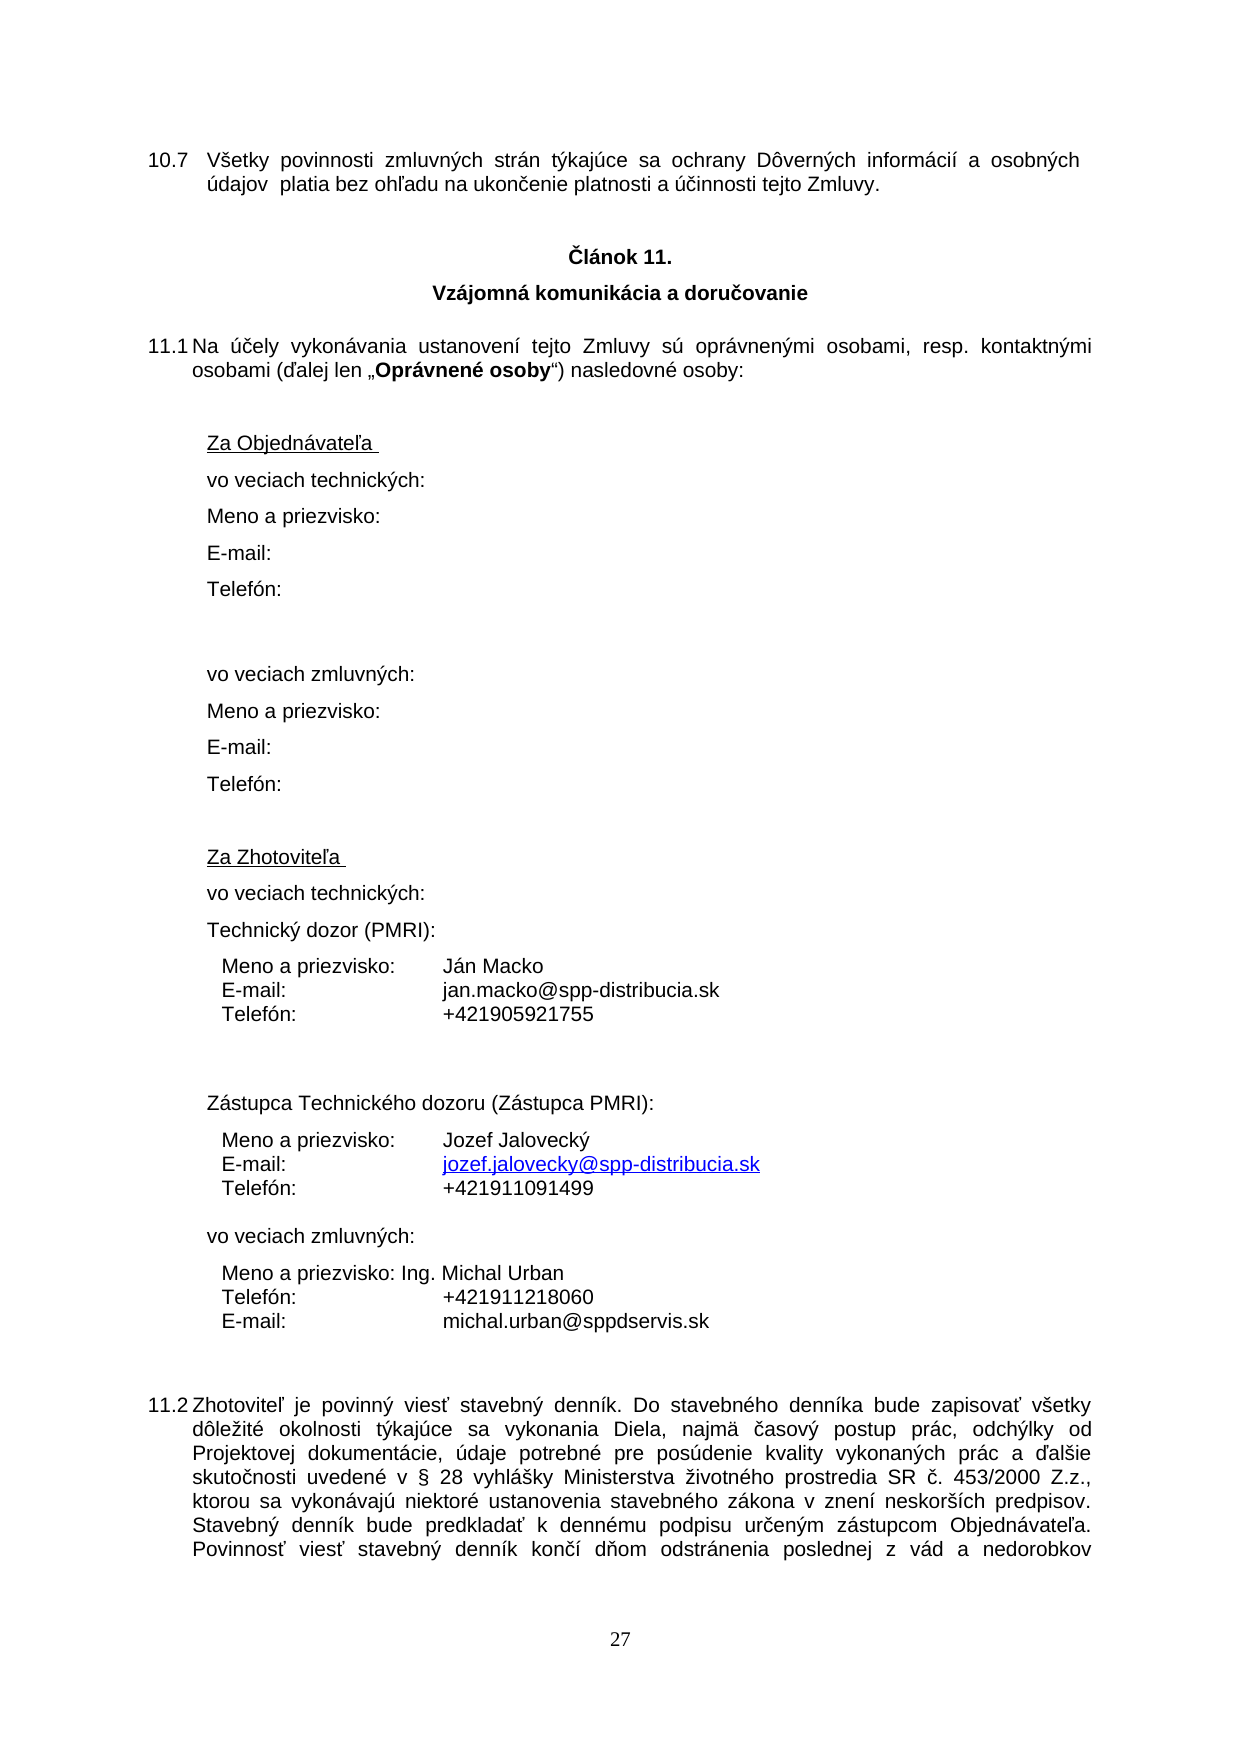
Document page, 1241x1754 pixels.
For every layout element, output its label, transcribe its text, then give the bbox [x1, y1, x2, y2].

text Vzájomná komunikácia a doručovanie [148, 281, 1093, 305]
text E-mail: [207, 540, 1093, 564]
text Telefón: +421905921755 [148, 1002, 1081, 1026]
text Telefón: [207, 772, 1093, 796]
text Telefón: [207, 577, 1093, 601]
text Meno a priezvisko: Ján Macko [148, 954, 1081, 978]
text E-mail: jan.macko@spp-distribucia.sk [148, 978, 1081, 1002]
text Meno a priezvisko: Jozef Jalovecký [148, 1127, 1081, 1151]
text vo veciach zmluvných: [207, 662, 1093, 686]
list Všetky povinnosti zmluvných strán týkajúce sa ochrany Dôverných informácií a osobných údajov platia bez ohľadu na ukončenie platnosti a účinnosti tejto Zmluvy. [148, 148, 1081, 196]
text Technický dozor (PMRI): [207, 917, 1093, 941]
text Zástupca Technického dozoru (Zástupca PMRI): [207, 1091, 1093, 1115]
text Telefón: +421911091499 [148, 1175, 1081, 1199]
text E-mail: [207, 735, 1093, 759]
text Meno a priezvisko: [207, 504, 1093, 528]
text Za Zhotoviteľa [207, 844, 1093, 868]
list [148, 1393, 1093, 1561]
text E-mail: michal.urban@sppdservis.sk [148, 1309, 1081, 1333]
text Telefón: +421911218060 [148, 1285, 1081, 1309]
text Meno a priezvisko: Ing. Michal Urban [148, 1261, 1081, 1285]
text Meno a priezvisko: [207, 699, 1093, 723]
text Článok 11. [148, 244, 1093, 268]
list Na účely vykonávania ustanovení tejto Zmluvy sú oprávnenými osobami, resp. kontaktnými osobami (ďalej len „Oprávnené osoby“) nasledovné osoby: [148, 334, 1093, 382]
text Za Objednávateľa [207, 431, 1093, 455]
text vo veciach technických: [207, 467, 1093, 491]
text vo veciach zmluvných: [207, 1224, 1093, 1248]
text E-mail: jozef.jalovecky@spp-distribucia.sk [148, 1151, 1081, 1175]
text vo veciach technických: [207, 881, 1093, 905]
